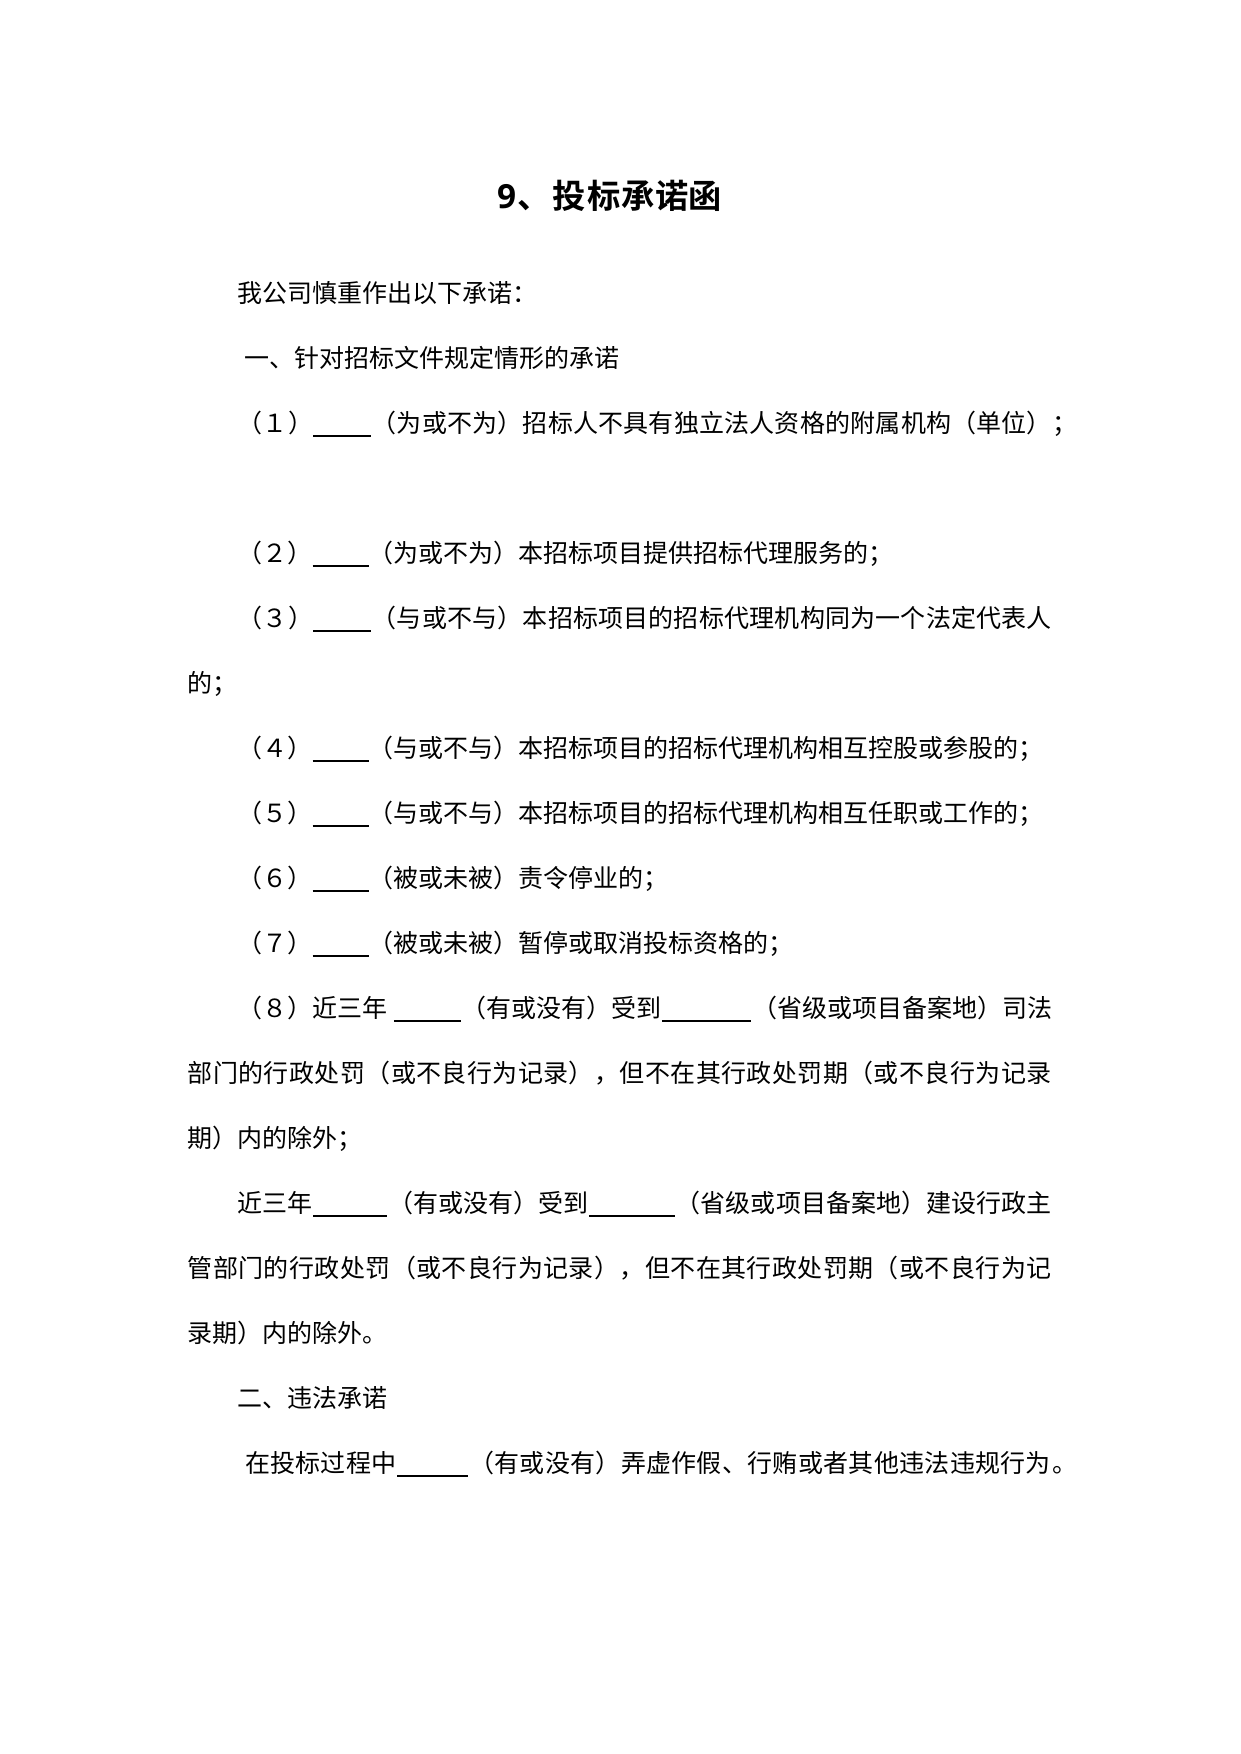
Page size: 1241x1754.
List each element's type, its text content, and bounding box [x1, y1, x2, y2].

text （６） （被或未被）责令停业的； [187, 844, 1053, 909]
text 二、违法承诺 [187, 1364, 1053, 1429]
text （７） （被或未被）暂停或取消投标资格的； [187, 909, 1053, 974]
text 我公司慎重作出以下承诺： [187, 259, 1053, 324]
text 在投标过程中 （有或没有）弄虚作假、行贿或者其他违法违规行为。 [187, 1429, 1053, 1559]
text （３） （与或不与）本招标项目的招标代理机构同为一个法定代表人的； [187, 584, 1053, 714]
text （４） （与或不与）本招标项目的招标代理机构相互控股或参股的； [187, 714, 1053, 779]
text （２） （为或不为）本招标项目提供招标代理服务的； [187, 519, 1053, 584]
text （８）近三年 （有或没有）受到 （省级或项目备案地）司法部门的行政处罚（或不良行为记录），但不在其行政处罚期（或不良行为记录期）内的除外； [187, 974, 1053, 1169]
text （５） （与或不与）本招标项目的招标代理机构相互任职或工作的； [187, 779, 1053, 844]
text 一、针对招标文件规定情形的承诺 [187, 324, 1053, 389]
text （１） （为或不为）招标人不具有独立法人资格的附属机构（单位）； [187, 389, 1053, 519]
text 9、投标承诺函 [187, 162, 1053, 227]
text 近三年 （有或没有）受到 （省级或项目备案地）建设行政主管部门的行政处罚（或不良行为记录），但不在其行政处罚期（或不良行为记录期）内的除外。 [187, 1169, 1053, 1364]
